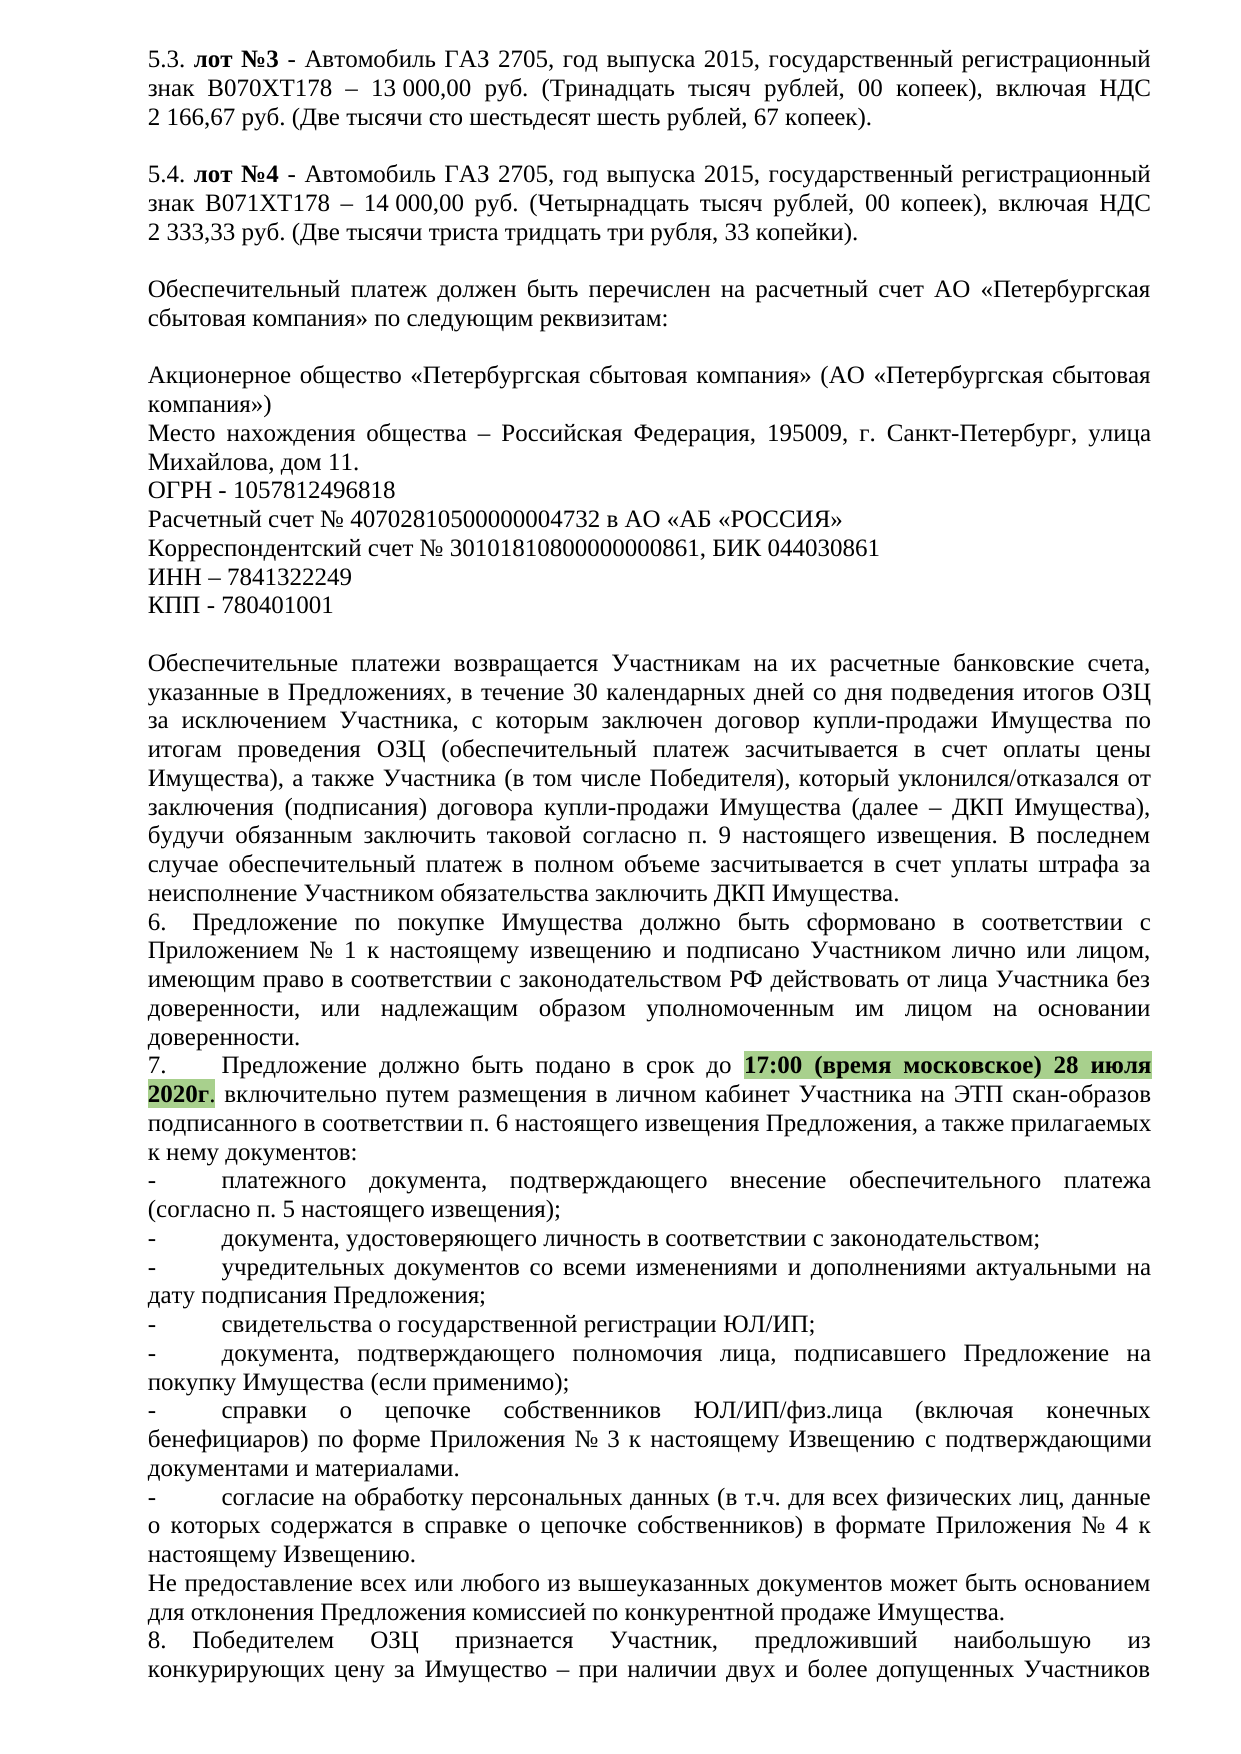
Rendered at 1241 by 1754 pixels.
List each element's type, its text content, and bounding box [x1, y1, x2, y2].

text - документа, подтверждающего полномочия лица, подписавшего Предложение на покупку Имущества (если применимо); [148, 1338, 1152, 1396]
list КПП - 780401001 [148, 591, 1152, 619]
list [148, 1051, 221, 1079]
text 5.4. лот №4 - Автомобиль ГАЗ 2705, год выпуска 2015, государственный регистрационный знак В071ХТ178 – 14 000,00 руб. (Четырнадцать тысяч рублей, 00 копеек), включая НДС 2 333,33 руб. (Две тысячи триста тридцать три рубля, 33 копейки). [148, 159, 1152, 246]
text - свидетельства о государственной регистрации ЮЛ/ИП; [148, 1309, 1152, 1338]
list Предложение по покупке Имущества должно быть сформовано в соответствии с Приложением № 1 к настоящему извещению и подписано Участником лично или лицом, имеющим право в соответствии с законодательством РФ действовать от лица Участника без доверенности, или надлежащим образом уполномоченным им лицом на основании доверенности. [148, 907, 1152, 1051]
text Не предоставление всех или любого из вышеуказанных документов может быть основанием для отклонения Предложения комиссией по конкурентной продаже Имущества. [148, 1568, 1152, 1626]
list Корреспондентский счет № 30101810800000000861, БИК 044030861 [148, 533, 1152, 562]
text - справки о цепочке собственников ЮЛ/ИП/физ.лица (включая конечных бенефициаров) по форме Приложения № 3 к настоящему Извещению с подтверждающими документами и материалами. [148, 1396, 1152, 1482]
list Обеспечительные платежи возвращается Участникам на их расчетные банковские счета, указанные в Предложениях, в течение 30 календарных дней со дня подведения итогов ОЗЦ за исключением Участника, с которым заключен договор купли-продажи Имущества по итогам проведения ОЗЦ (обеспечительный платеж засчитывается в счет оплаты цены Имущества), а также Участника (в том числе Победителя), который уклонился/отказался от заключения (подписания) договора купли-продажи Имущества (далее – ДКП Имущества), будучи обязанным заключить таковой согласно п. 9 настоящего извещения. В последнем случае обеспечительный платеж в полном объеме засчитывается в счет уплаты штрафа за неисполнение Участником обязательства заключить ДКП Имущества. [148, 648, 1152, 907]
text - учредительных документов со всеми изменениями и дополнениями актуальными на дату подписания Предложения; [148, 1252, 1152, 1309]
list Предложение должно быть подано в срок до 17:00 (время московское) 28 июля 2020г. включительно путем размещения в личном кабинет Участника на ЭТП скан-образов подписанного в соответствии п. 6 настоящего извещения Предложения, а также прилагаемых к нему документов: [148, 1108, 1152, 1166]
text - согласие на обработку персональных данных (в т.ч. для всех физических лиц, данные о которых содержатся в справке о цепочке собственников) в формате Приложения № 4 к настоящему Извещению. [148, 1482, 1152, 1568]
list ИНН – 7841322249 [148, 562, 1152, 591]
list Обеспечительный платеж должен быть перечислен на расчетный счет АО «Петербургская сбытовая компания» по следующим реквизитам: [148, 274, 1152, 332]
text 5.3. лот №3 - Автомобиль ГАЗ 2705, год выпуска 2015, государственный регистрационный знак В070ХТ178 – 13 000,00 руб. (Тринадцать тысяч рублей, 00 копеек), включая НДС 2 166,67 руб. (Две тысячи сто шестьдесят шесть рублей, 67 копеек). [148, 44, 1152, 131]
text - документа, удостоверяющего личность в соответствии с законодательством; [148, 1223, 1152, 1252]
list ОГРН - 1057812496818 [148, 476, 1152, 504]
list Расчетный счет № 40702810500000004732 в АО «АБ «РОССИЯ» [148, 504, 1152, 533]
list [148, 1626, 1152, 1683]
list Акционерное общество «Петербургская сбытовая компания» (АО «Петербургская сбытовая компания») [148, 361, 1152, 418]
list Место нахождения общества – Российская Федерация, 195009, г. Санкт-Петербург, улица Михайлова, дом 11. [148, 418, 1152, 476]
text - платежного документа, подтверждающего внесение обеспечительного платежа (согласно п. 5 настоящего извещения); [148, 1166, 1152, 1223]
